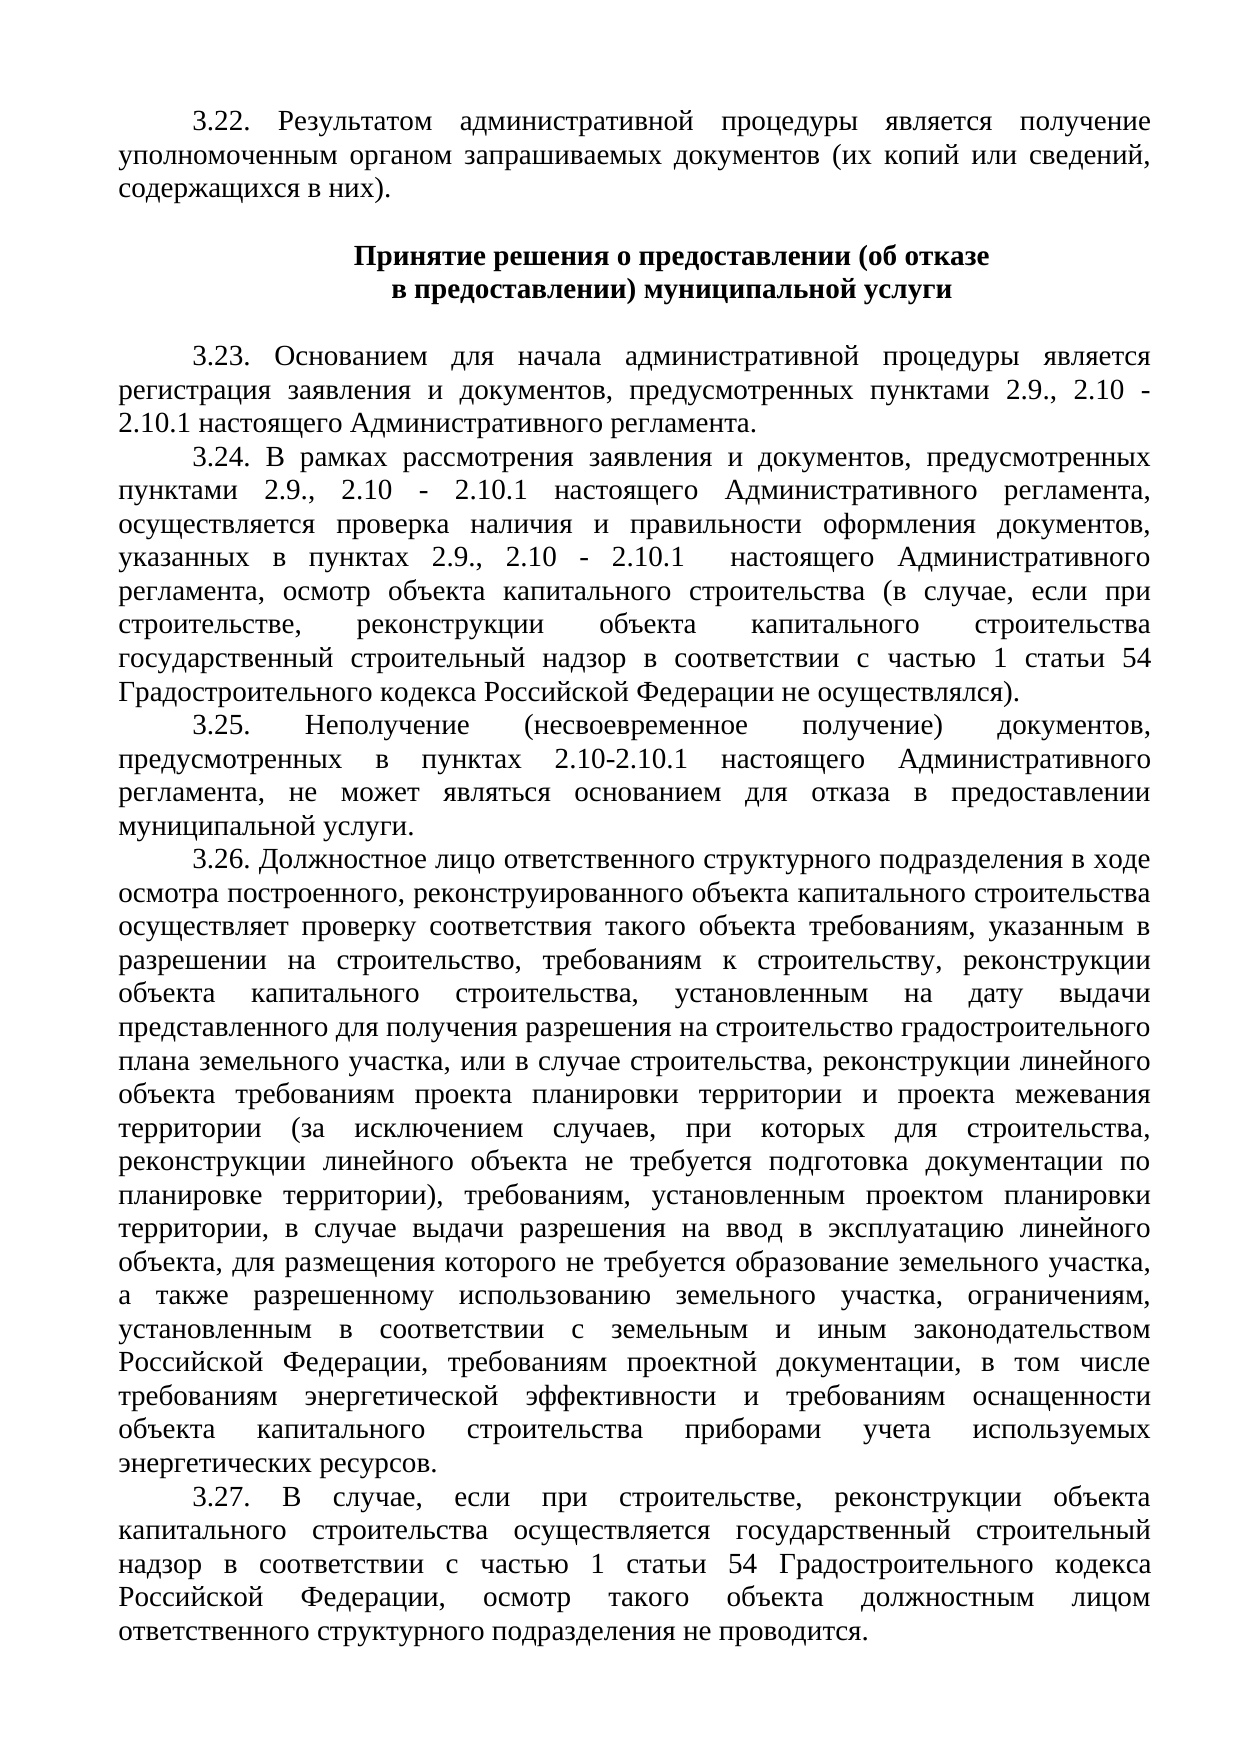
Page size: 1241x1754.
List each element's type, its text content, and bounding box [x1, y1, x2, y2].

text 3.24. В рамках рассмотрения заявления и документов, предусмотренных пунктами 2.9., 2.10 - 2.10.1 настоящего Административного регламента, осуществляется проверка наличия и правильности оформления документов, указанных в пунктах 2.9., 2.10 - 2.10.1 настоящего Административного регламента, осмотр объекта капитального строительства (в случае, если при строительстве, реконструкции объекта капитального строительства государственный строительный надзор в соответствии с частью 1 статьи 54 Градостроительного кодекса Российской Федерации не осуществлялся). [118, 439, 1152, 707]
text 3.22. Результатом административной процедуры является получение уполномоченным органом запрашиваемых документов (их копий или сведений, содержащихся в них). [118, 103, 1152, 204]
text 3.26. Должностное лицо ответственного структурного подразделения в ходе осмотра построенного, реконструированного объекта капитального строительства осуществляет проверку соответствия такого объекта требованиям, указанным в разрешении на строительство, требованиям к строительству, реконструкции объекта капитального строительства, установленным на дату выдачи представленного для получения разрешения на строительство градостроительного плана земельного участка, или в случае строительства, реконструкции линейного объекта требованиям проекта планировки территории и проекта межевания территории (за исключением случаев, при которых для строительства, реконструкции линейного объекта не требуется подготовка документации по планировке территории), требованиям, установленным проектом планировки территории, в случае выдачи разрешения на ввод в эксплуатацию линейного объекта, для размещения которого не требуется образование земельного участка, а также разрешенному использованию земельного участка, ограничениям, установленным в соответствии с земельным и иным законодательством Российской Федерации, требованиям проектной документации, в том числе требованиям энергетической эффективности и требованиям оснащенности объекта капитального строительства приборами учета используемых энергетических ресурсов. [118, 841, 1152, 1479]
text 3.25. Неполучение (несвоевременное получение) документов, предусмотренных в пунктах 2.10-2.10.1 настоящего Административного регламента, не может являться основанием для отказа в предоставлении муниципальной услуги. [118, 707, 1152, 841]
text 3.23. Основанием для начала административной процедуры является регистрация заявления и документов, предусмотренных пунктами 2.9., 2.10 - 2.10.1 настоящего Административного регламента. [118, 338, 1152, 439]
text 3.27. В случае, если при строительстве, реконструкции объекта капитального строительства осуществляется государственный строительный надзор в соответствии с частью 1 статьи 54 Градостроительного кодекса Российской Федерации, осмотр такого объекта должностным лицом ответственного структурного подразделения не проводится. [118, 1479, 1152, 1646]
text в предоставлении) муниципальной услуги [118, 271, 1152, 305]
text Принятие решения о предоставлении (об отказе [118, 238, 1152, 271]
